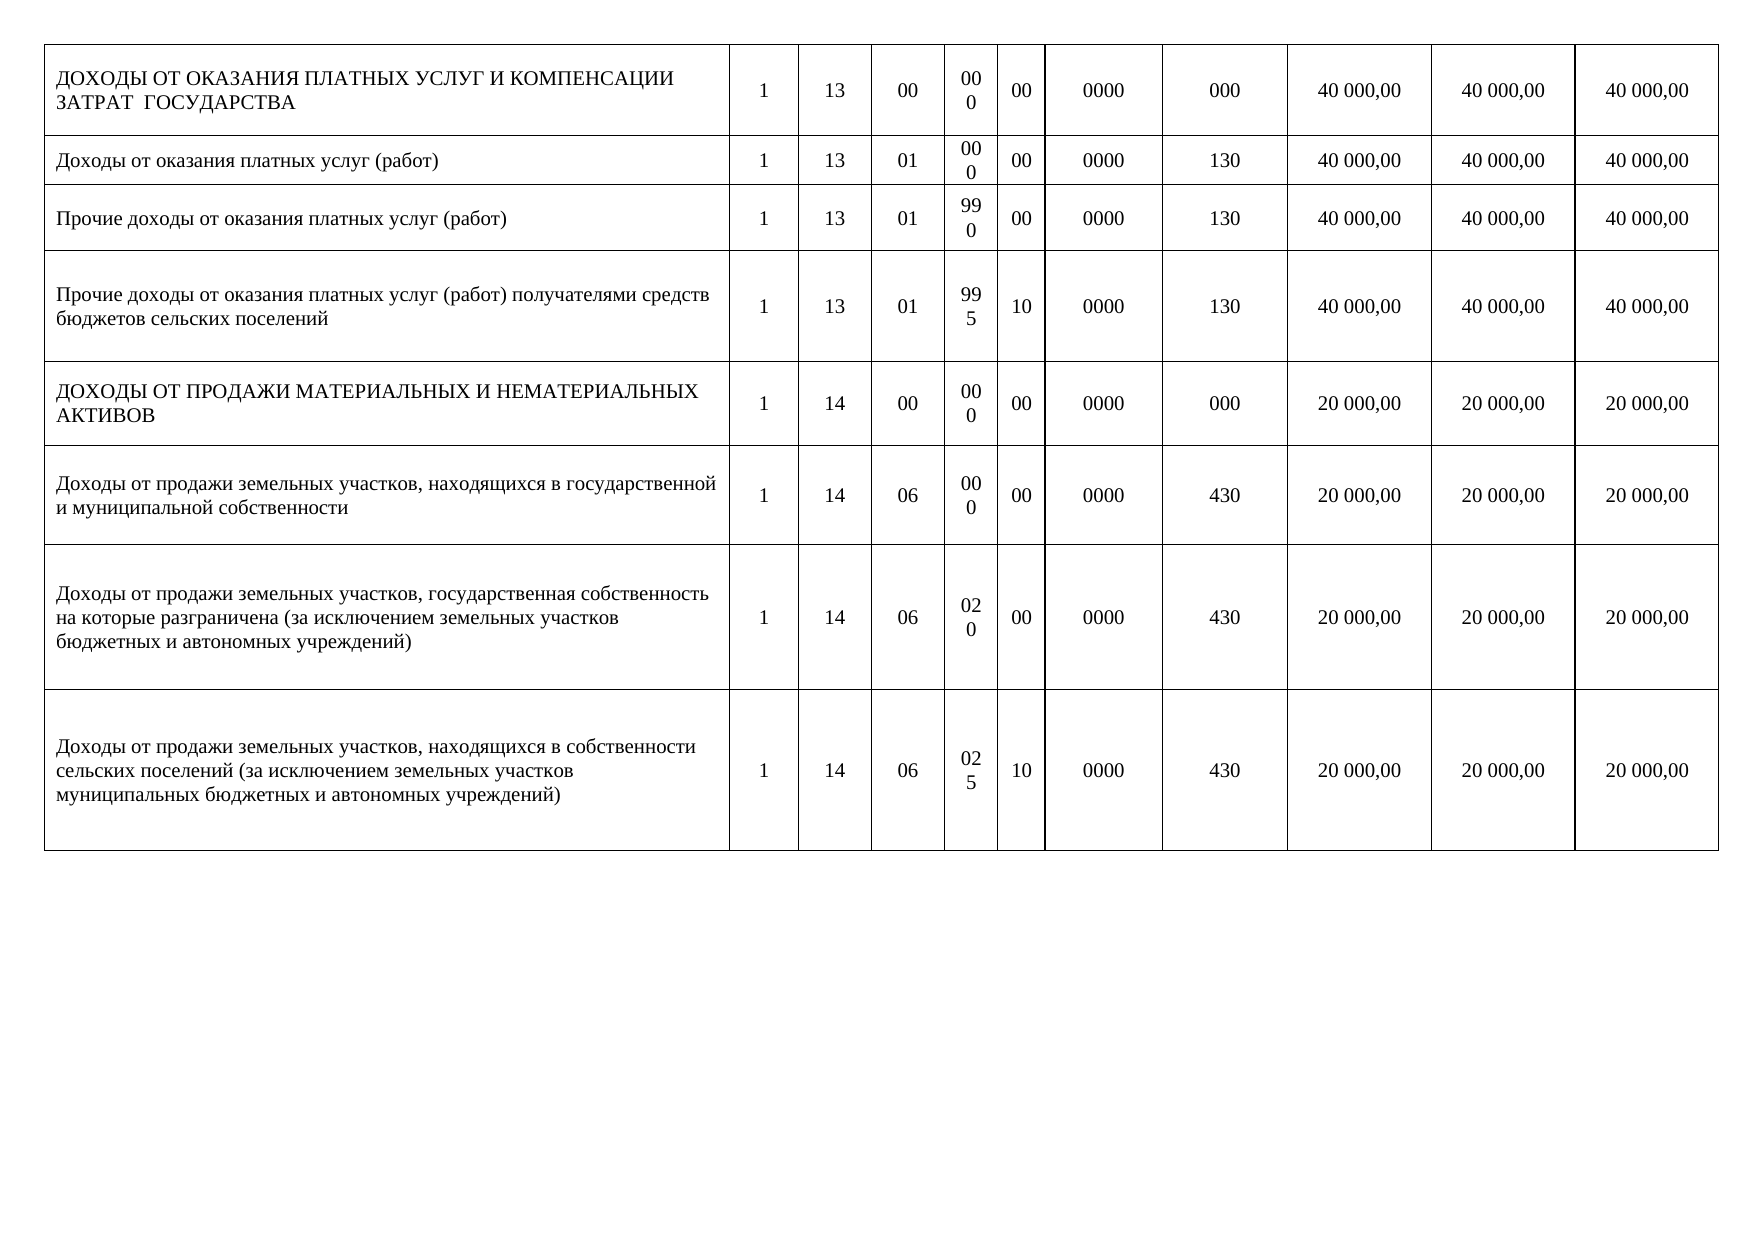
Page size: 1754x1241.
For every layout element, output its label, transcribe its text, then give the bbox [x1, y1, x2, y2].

table_cell 00 [872, 362, 944, 445]
table_cell 0000 [1046, 690, 1162, 850]
table_cell 1 [730, 136, 798, 184]
table_cell 40 000,00 [1576, 185, 1718, 250]
table_cell 40 000,00 [1288, 136, 1431, 184]
table_cell 40 000,00 [1432, 45, 1574, 135]
table_cell 025 [945, 690, 997, 850]
table_cell 20 000,00 [1288, 362, 1431, 445]
table_cell 40 000,00 [1576, 45, 1718, 135]
table_cell 14 [799, 545, 871, 689]
table_cell 10 [998, 251, 1044, 361]
table_cell ДОХОДЫ ОТ ПРОДАЖИ МАТЕРИАЛЬНЫХ И НЕМАТЕРИАЛЬНЫХ АКТИВОВ [45, 362, 729, 445]
table_cell 13 [799, 185, 871, 250]
table_cell 00 [998, 545, 1044, 689]
table_cell 430 [1163, 446, 1287, 543]
table_cell 0000 [1046, 45, 1162, 135]
table_cell 40 000,00 [1288, 251, 1431, 361]
table_cell 40 000,00 [1576, 251, 1718, 361]
table_cell 990 [945, 185, 997, 250]
table_cell 40 000,00 [1432, 251, 1574, 361]
table_cell Доходы от продажи земельных участков, находящихся в государственной и муниципальной собственности [45, 446, 729, 543]
table_cell 01 [872, 185, 944, 250]
table_cell 20 000,00 [1288, 690, 1431, 850]
table_cell 0000 [1046, 545, 1162, 689]
table_cell 1 [730, 446, 798, 543]
table_cell 40 000,00 [1288, 185, 1431, 250]
table_cell 20 000,00 [1576, 690, 1718, 850]
table_cell 10 [998, 690, 1044, 850]
table_cell 40 000,00 [1576, 136, 1718, 184]
table_cell Доходы от продажи земельных участков, государственная собственность на которые разграничена (за исключением земельных участков бюджетных и автономных учреждений) [45, 545, 729, 689]
table_cell 0000 [1046, 185, 1162, 250]
table_cell 20 000,00 [1432, 690, 1574, 850]
table_cell 06 [872, 690, 944, 850]
table_cell 20 000,00 [1576, 446, 1718, 543]
table_cell 14 [799, 362, 871, 445]
table_cell 000 [945, 446, 997, 543]
table_cell 1 [730, 545, 798, 689]
table_cell 0000 [1046, 136, 1162, 184]
table_cell 1 [730, 45, 798, 135]
table_cell 000 [945, 362, 997, 445]
table_cell 06 [872, 545, 944, 689]
table_cell 40 000,00 [1432, 185, 1574, 250]
table_cell 40 000,00 [1288, 45, 1431, 135]
table_cell 14 [799, 690, 871, 850]
table_cell 20 000,00 [1288, 545, 1431, 689]
table_cell 13 [799, 251, 871, 361]
table_cell 20 000,00 [1432, 362, 1574, 445]
table_cell 01 [872, 251, 944, 361]
table_cell 1 [730, 185, 798, 250]
table_cell 00 [998, 446, 1044, 543]
table_cell 1 [730, 690, 798, 850]
table_cell 130 [1163, 251, 1287, 361]
table_cell 00 [998, 45, 1044, 135]
table_cell 20 000,00 [1288, 446, 1431, 543]
table_cell 00 [872, 45, 944, 135]
table_cell 430 [1163, 545, 1287, 689]
table_cell 995 [945, 251, 997, 361]
table_cell 20 000,00 [1576, 545, 1718, 689]
table_cell Прочие доходы от оказания платных услуг (работ) получателями средств бюджетов сельских поселений [45, 251, 729, 361]
table_cell 1 [730, 362, 798, 445]
table_cell 430 [1163, 690, 1287, 850]
table_cell 020 [945, 545, 997, 689]
table_cell 13 [799, 136, 871, 184]
table_cell 000 [945, 136, 997, 184]
table_cell 13 [799, 45, 871, 135]
table_cell 14 [799, 446, 871, 543]
table_cell 0000 [1046, 362, 1162, 445]
table_cell 00 [998, 136, 1044, 184]
table_cell 130 [1163, 185, 1287, 250]
table_cell 000 [1163, 362, 1287, 445]
table_cell 06 [872, 446, 944, 543]
table_cell Прочие доходы от оказания платных услуг (работ) [45, 185, 729, 250]
table_cell Доходы от оказания платных услуг (работ) [45, 136, 729, 184]
table_cell 000 [1163, 45, 1287, 135]
table_cell 00 [998, 185, 1044, 250]
table_cell 000 [945, 45, 997, 135]
table_cell ДОХОДЫ ОТ ОКАЗАНИЯ ПЛАТНЫХ УСЛУГ И КОМПЕНСАЦИИ ЗАТРАТ ГОСУДАРСТВА [45, 45, 729, 135]
table_cell 20 000,00 [1432, 545, 1574, 689]
table_cell 40 000,00 [1432, 136, 1574, 184]
table_cell Доходы от продажи земельных участков, находящихся в собственности сельских поселений (за исключением земельных участков муниципальных бюджетных и автономных учреждений) [45, 690, 729, 850]
table_cell 20 000,00 [1576, 362, 1718, 445]
table_cell 1 [730, 251, 798, 361]
table_cell 20 000,00 [1432, 446, 1574, 543]
table_cell 0000 [1046, 251, 1162, 361]
table_cell 00 [998, 362, 1044, 445]
table_cell 0000 [1046, 446, 1162, 543]
table_cell 01 [872, 136, 944, 184]
table_cell 130 [1163, 136, 1287, 184]
